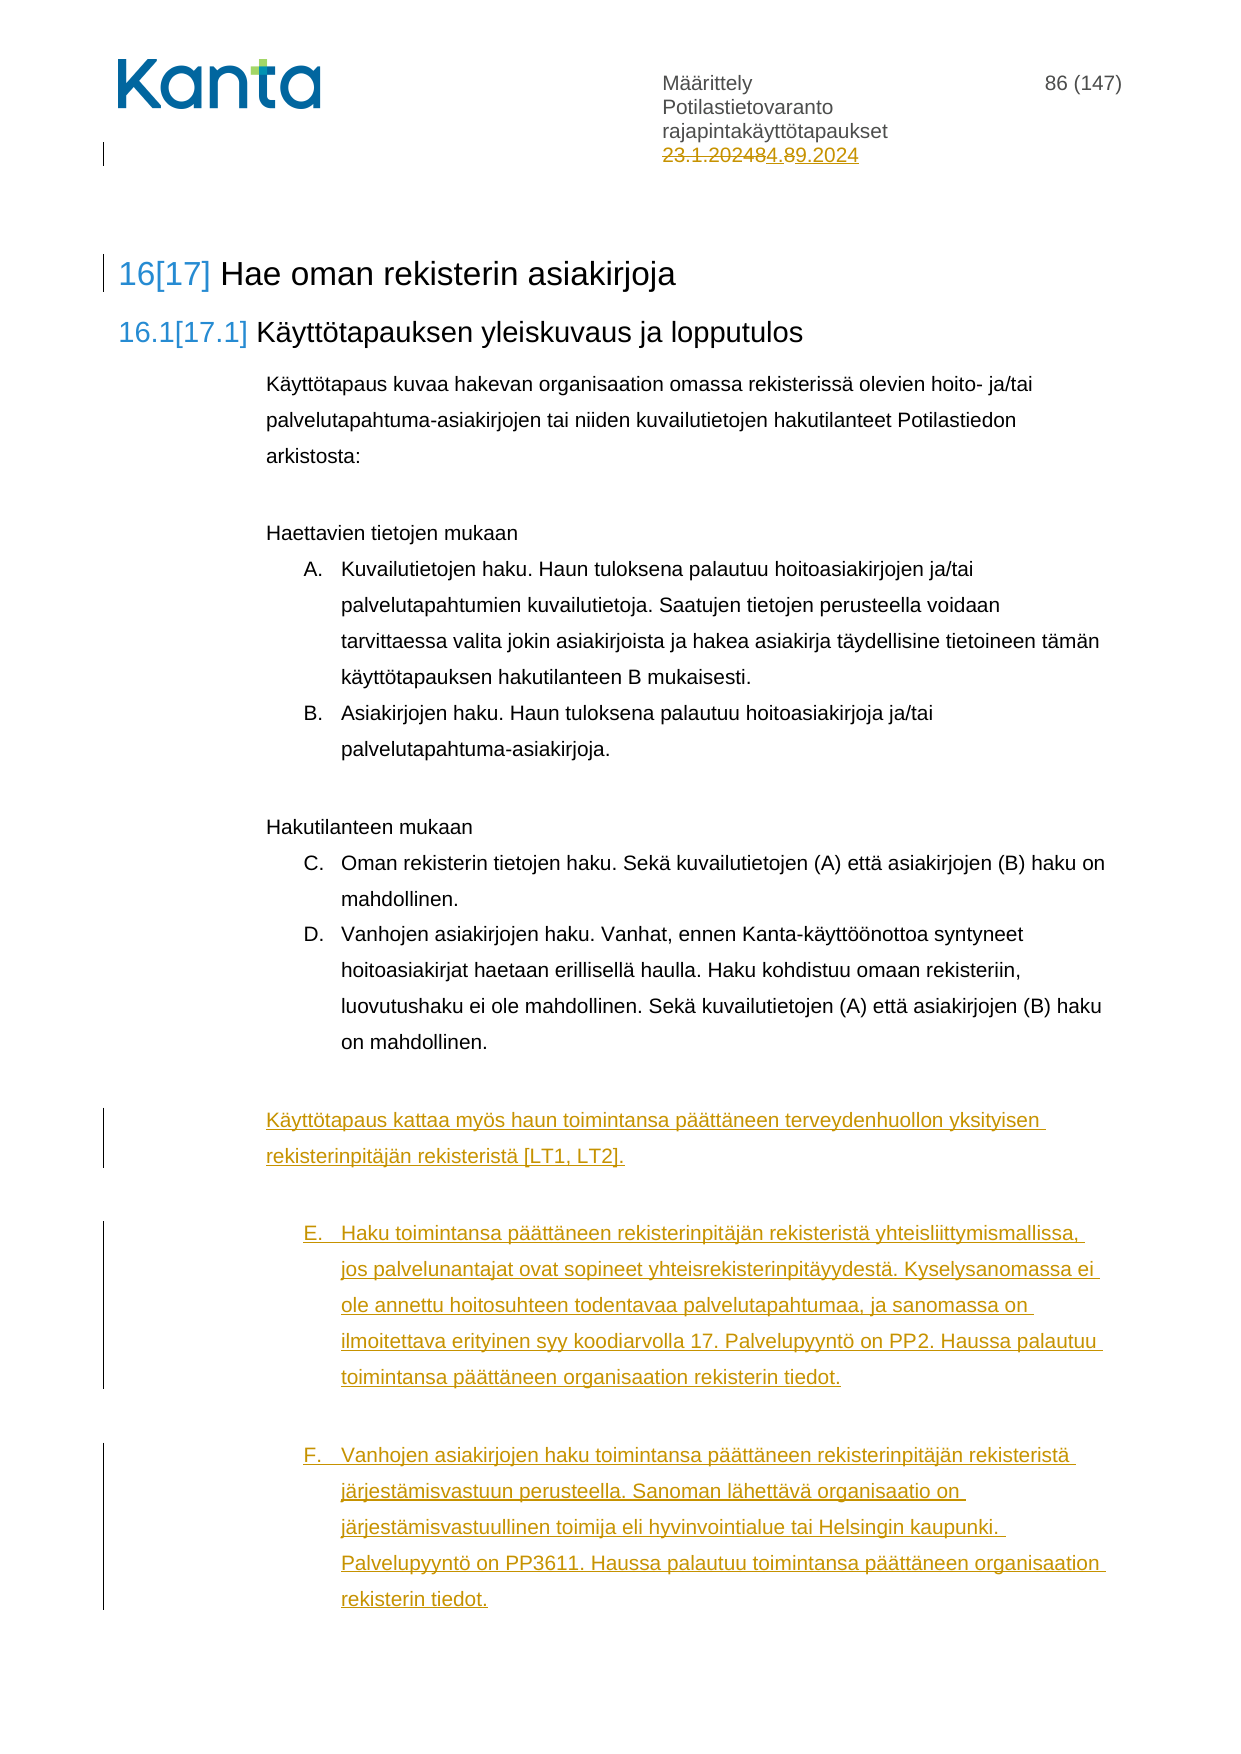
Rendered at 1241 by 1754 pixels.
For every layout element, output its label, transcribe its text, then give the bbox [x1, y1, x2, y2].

picture [118, 59, 321, 109]
text Käyttötapaus kuvaa hakevan organisaation omassa rekisterissä olevien hoito- ja/tai palvelutapahtuma-asiakirjojen tai niiden kuvailutietojen hakutilanteet Potilastiedon arkistosta: [266, 372, 1107, 468]
subtitle Käyttötapauksen yleiskuvaus ja lopputulos [118, 315, 1107, 349]
list Vanhojen asiakirjojen haku. Vanhat, ennen Kanta-käyttöönottoa syntyneet hoitoasiakirjat haetaan erillisellä haulla. Haku kohdistuu omaan rekisteriin, luovutushaku ei ole mahdollinen. Sekä kuvailutietojen (A) että asiakirjojen (B) haku on mahdollinen. [303, 922, 1107, 1054]
subtitle Hae oman rekisterin asiakirjoja [118, 254, 1107, 292]
list Oman rekisterin tietojen haku. Sekä kuvailutietojen (A) että asiakirjojen (B) haku on mahdollinen. [303, 850, 1107, 910]
text Haettavien tietojen mukaan [266, 521, 1107, 545]
text Hakutilanteen mukaan [266, 814, 1107, 838]
list Asiakirjojen haku. Haun tuloksena palautuu hoitoasiakirjoja ja/tai palvelutapahtuma-asiakirjoja. [303, 701, 1107, 761]
list Kuvailutietojen haku. Haun tuloksena palautuu hoitoasiakirjojen ja/tai palvelutapahtumien kuvailutietoja. Saatujen tietojen perusteella voidaan tarvittaessa valita jokin asiakirjoista ja hakea asiakirja täydellisine tietoineen tämän käyttötapauksen hakutilanteen B mukaisesti. [303, 557, 1107, 689]
